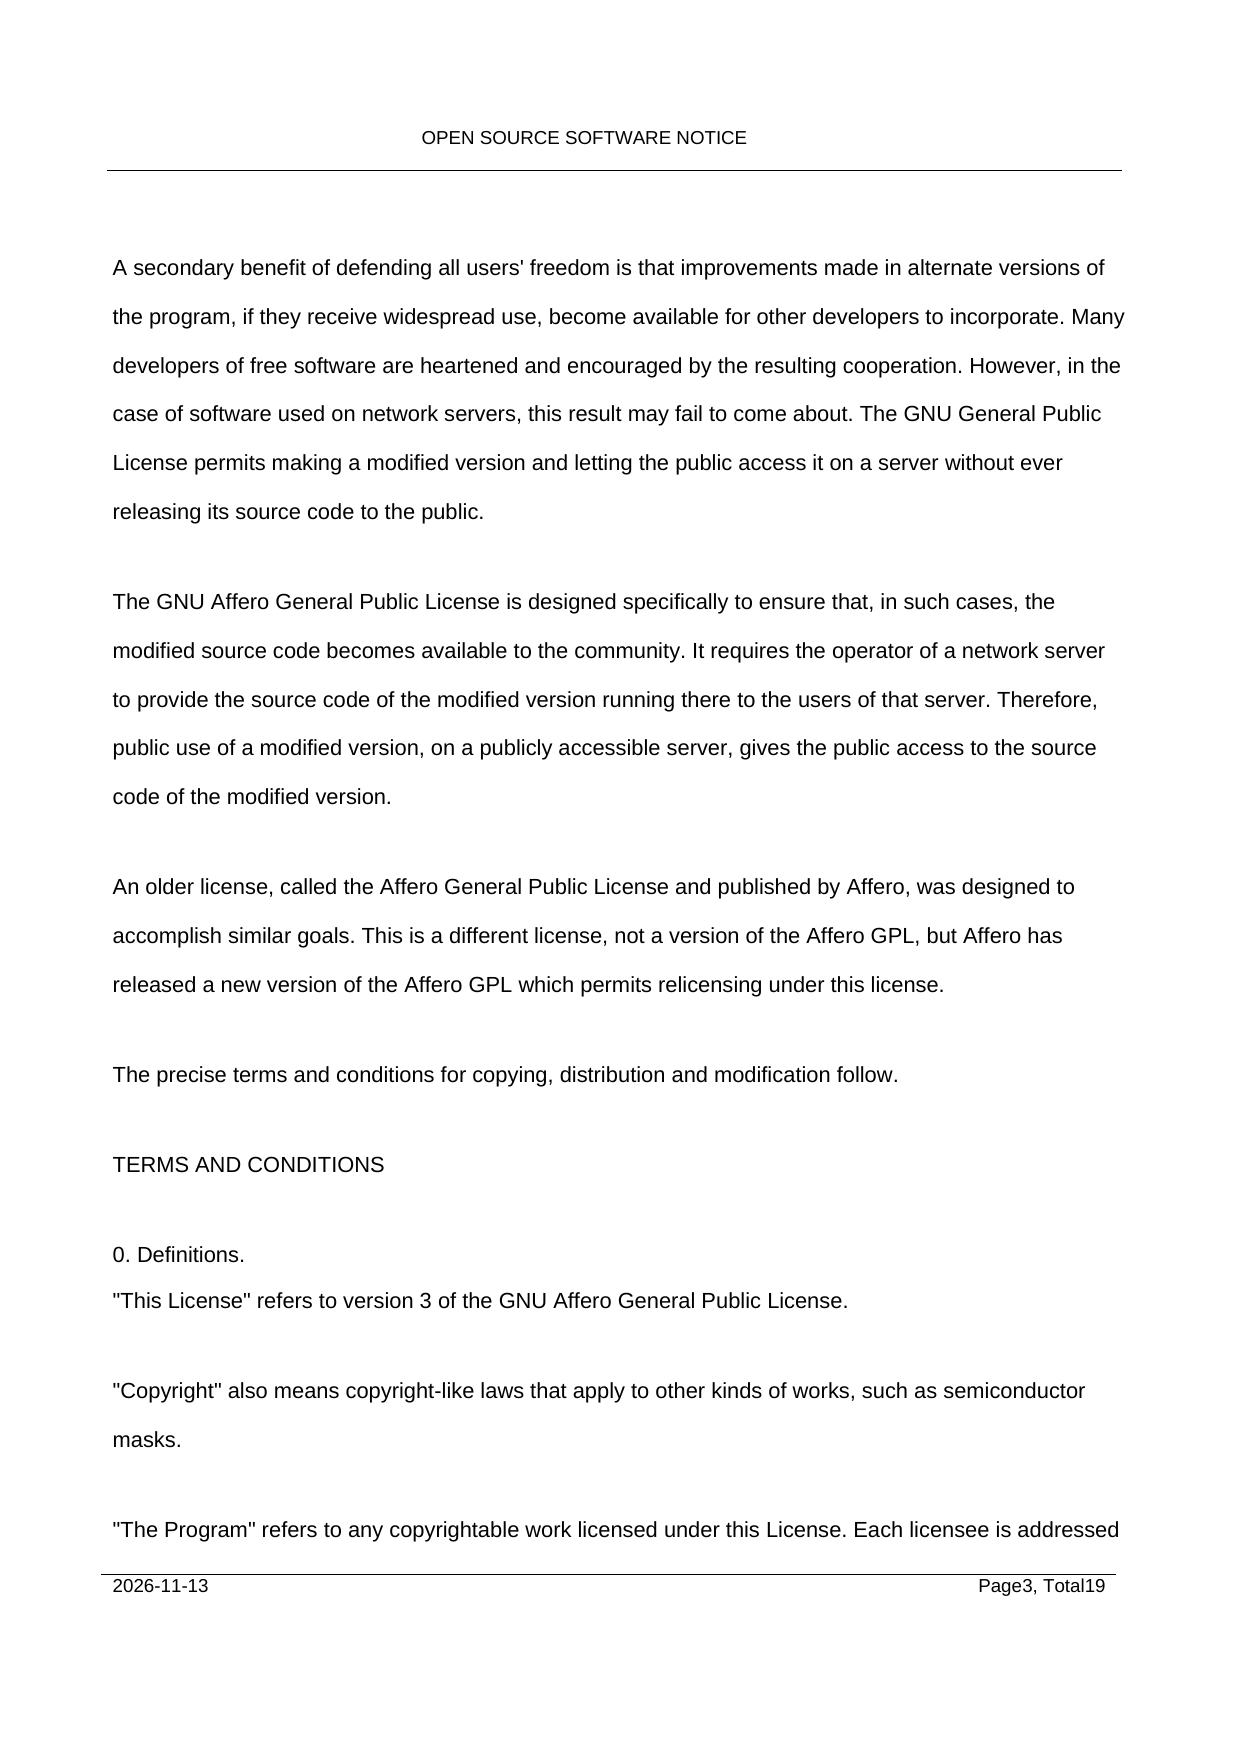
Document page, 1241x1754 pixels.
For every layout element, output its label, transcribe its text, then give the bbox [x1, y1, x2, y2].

text The precise terms and conditions for copying, distribution and modification follow. [112, 1058, 1128, 1091]
text The GNU Affero General Public License is designed specifically to ensure that, in such cases, the modified source code becomes available to the community. It requires the operator of a network server to provide the source code of the modified version running there to the users of that server. Therefore, public use of a modified version, on a publicly accessible server, gives the public access to the source code of the modified version. [112, 585, 1128, 813]
text A secondary benefit of defending all users' freedom is that improvements made in alternate versions of the program, if they receive widespread use, become available for other developers to incorporate. Many developers of free software are heartened and encouraged by the resulting cooperation. However, in the case of software used on network servers, this result may fail to come about. The GNU General Public License permits making a modified version and letting the public access it on a server without ever releasing its source code to the public. [112, 251, 1128, 528]
text TERMS AND CONDITIONS [112, 1148, 1128, 1181]
text An older license, called the Affero General Public License and published by Affero, was designed to accomplish similar goals. This is a different license, not a version of the Affero GPL, but Affero has released a new version of the Affero GPL which permits relicensing under this license. [112, 871, 1128, 1001]
text "This License" refers to version 3 of the GNU Affero General Public License. [112, 1284, 1128, 1316]
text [112, 1513, 1128, 1546]
text 0. Definitions. [112, 1239, 1128, 1271]
text "Copyright" also means copyright-like laws that apply to other kinds of works, such as semiconductor masks. [112, 1374, 1128, 1455]
